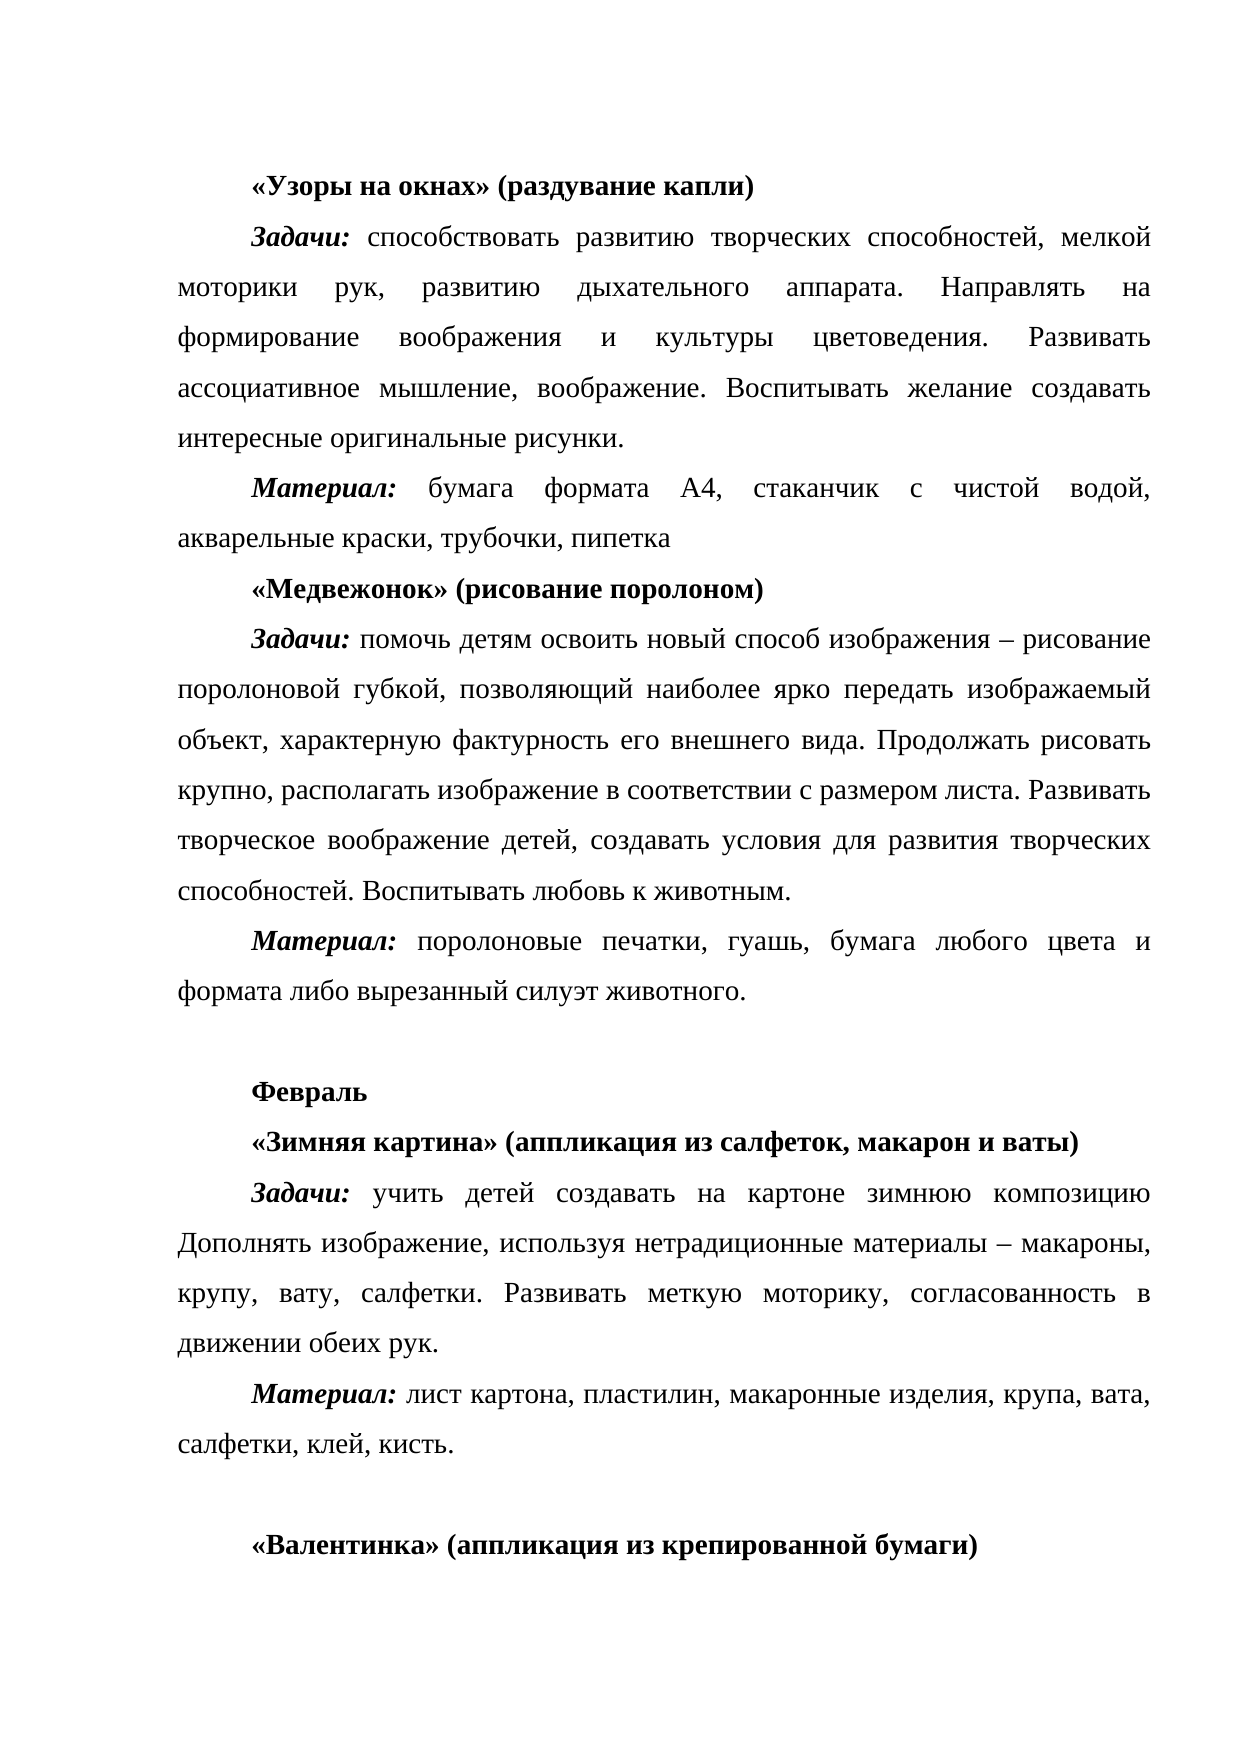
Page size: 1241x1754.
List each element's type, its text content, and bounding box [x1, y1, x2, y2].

text «Валентинка» (аппликация из крепированной бумаги) [177, 1527, 1152, 1560]
text Материал: бумага формата А4, стаканчик с чистой водой, акварельные краски, трубочки, пипетка [177, 470, 1152, 554]
text Материал: поролоновые печатки, гуашь, бумага любого цвета и формата либо вырезанный силуэт животного. [177, 923, 1152, 1007]
text Задачи: помочь детям освоить новый способ изображения – рисование поролоновой губкой, позволяющий наиболее ярко передать изображаемый объект, характерную фактурность его внешнего вида. Продолжать рисовать крупно, располагать изображение в соответствии с размером листа. Развивать творческое воображение детей, создавать условия для развития творческих способностей. Воспитывать любовь к животным. [177, 621, 1152, 906]
text «Узоры на окнах» (раздувание капли) [177, 168, 1152, 202]
text «Медвежонок» (рисование поролоном) [177, 571, 1152, 604]
text Задачи: способствовать развитию творческих способностей, мелкой моторики рук, развитию дыхательного аппарата. Направлять на формирование воображения и культуры цветоведения. Развивать ассоциативное мышление, воображение. Воспитывать желание создавать интересные оригинальные рисунки. [177, 219, 1152, 453]
text «Зимняя картина» (аппликация из салфеток, макарон и ваты) [177, 1124, 1152, 1158]
text Материал: лист картона, пластилин, макаронные изделия, крупа, вата, салфетки, клей, кисть. [177, 1376, 1152, 1460]
text Февраль [177, 1074, 1152, 1108]
text Задачи: учить детей создавать на картоне зимнюю композицию Дополнять изображение, используя нетрадиционные материалы – макароны, крупу, вату, салфетки. Развивать меткую моторику, согласованность в движении обеих рук. [177, 1175, 1152, 1359]
